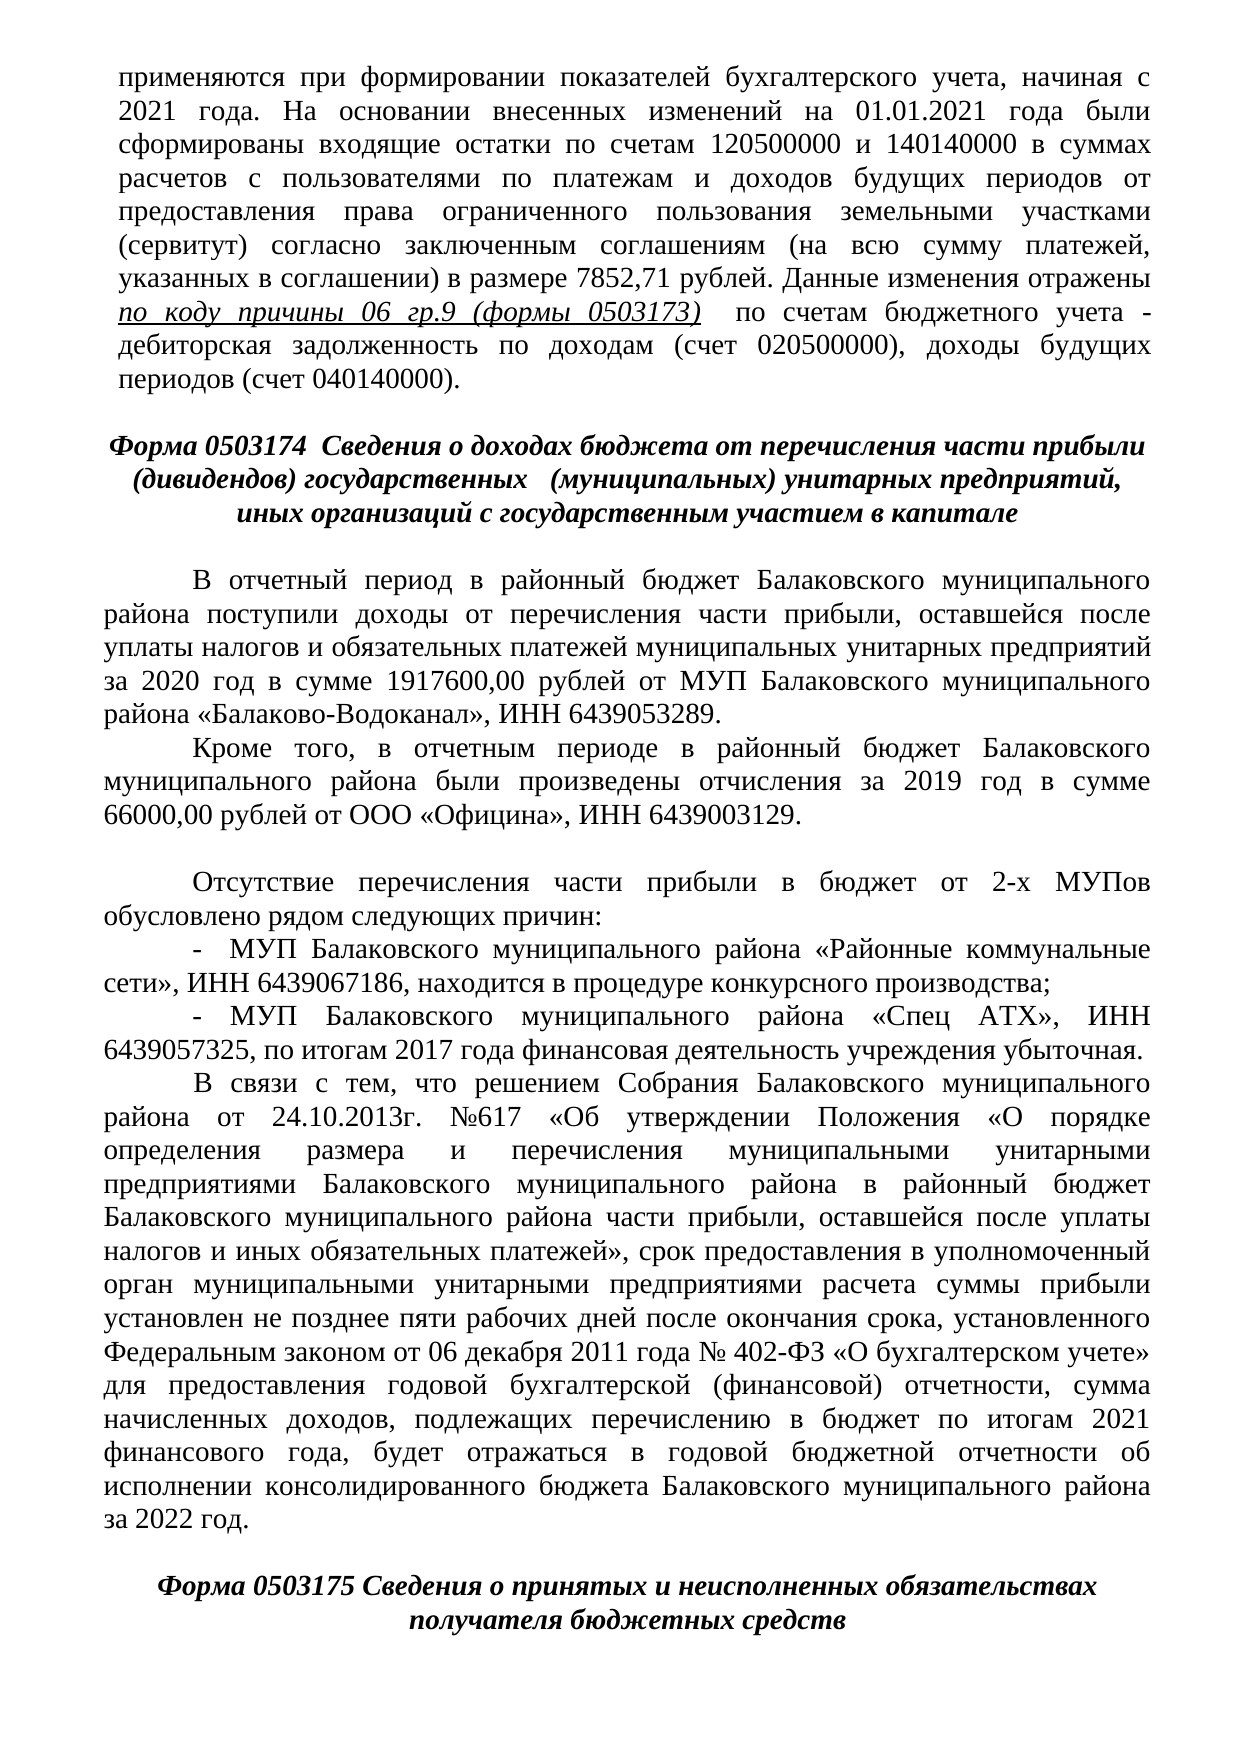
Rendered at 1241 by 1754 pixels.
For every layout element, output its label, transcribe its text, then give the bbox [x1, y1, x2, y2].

text Форма 0503174 Сведения о доходах бюджета от перечисления части прибыли (дивидендов) государственных (муниципальных) унитарных предприятий, иных организаций с государственным участием в капитале [103, 428, 1152, 529]
text - МУП Балаковского муниципального района «Спец АТХ», ИНН 6439057325, по итогам 2017 года финансовая деятельность учреждения убыточная. [103, 998, 1152, 1065]
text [118, 59, 1152, 160]
text Кроме того, в отчетным периоде в районный бюджет Балаковского муниципального района были произведены отчисления за 2019 год в сумме 66000,00 рублей от ООО «Официна», ИНН 6439003129. [103, 730, 1152, 831]
text В связи с тем, что решением Собрания Балаковского муниципального района от 24.10.2013г. №617 «Об утверждении Положения «О порядке определения размера и перечисления муниципальными унитарными предприятиями Балаковского муниципального района в районный бюджет Балаковского муниципального района части прибыли, оставшейся после уплаты налогов и иных обязательных платежей», срок предоставления в уполномоченный орган муниципальными унитарными предприятиями расчета суммы прибыли установлен не позднее пяти рабочих дней после окончания срока, установленного Федеральным законом от 06 декабря 2011 года № 402-ФЗ «О бухгалтерском учете» для предоставления годовой бухгалтерской (финансовой) отчетности, сумма начисленных доходов, подлежащих перечислению в бюджет по итогам 2021 финансового года, будет отражаться в годовой бюджетной отчетности об исполнении консолидированного бюджета Балаковского муниципального района за 2022 год. [103, 1065, 1152, 1535]
text В отчетный период в районный бюджет Балаковского муниципального района поступили доходы от перечисления части прибыли, оставшейся после уплаты налогов и обязательных платежей муниципальных унитарных предприятий за 2020 год в сумме 1917600,00 рублей от МУП Балаковского муниципального района «Балаково-Водоканал», ИНН 6439053289. [103, 562, 1152, 730]
text - МУП Балаковского муниципального района «Районные коммунальные сети», ИНН 6439067186, находится в процедуре конкурсного производства; [103, 931, 1152, 998]
text Отсутствие перечисления части прибыли в бюджет от 2-х МУПов обусловлено рядом следующих причин: [103, 864, 1152, 931]
text Форма 0503175 Сведения о принятых и неисполненных обязательствах получателя бюджетных средств [103, 1568, 1152, 1636]
